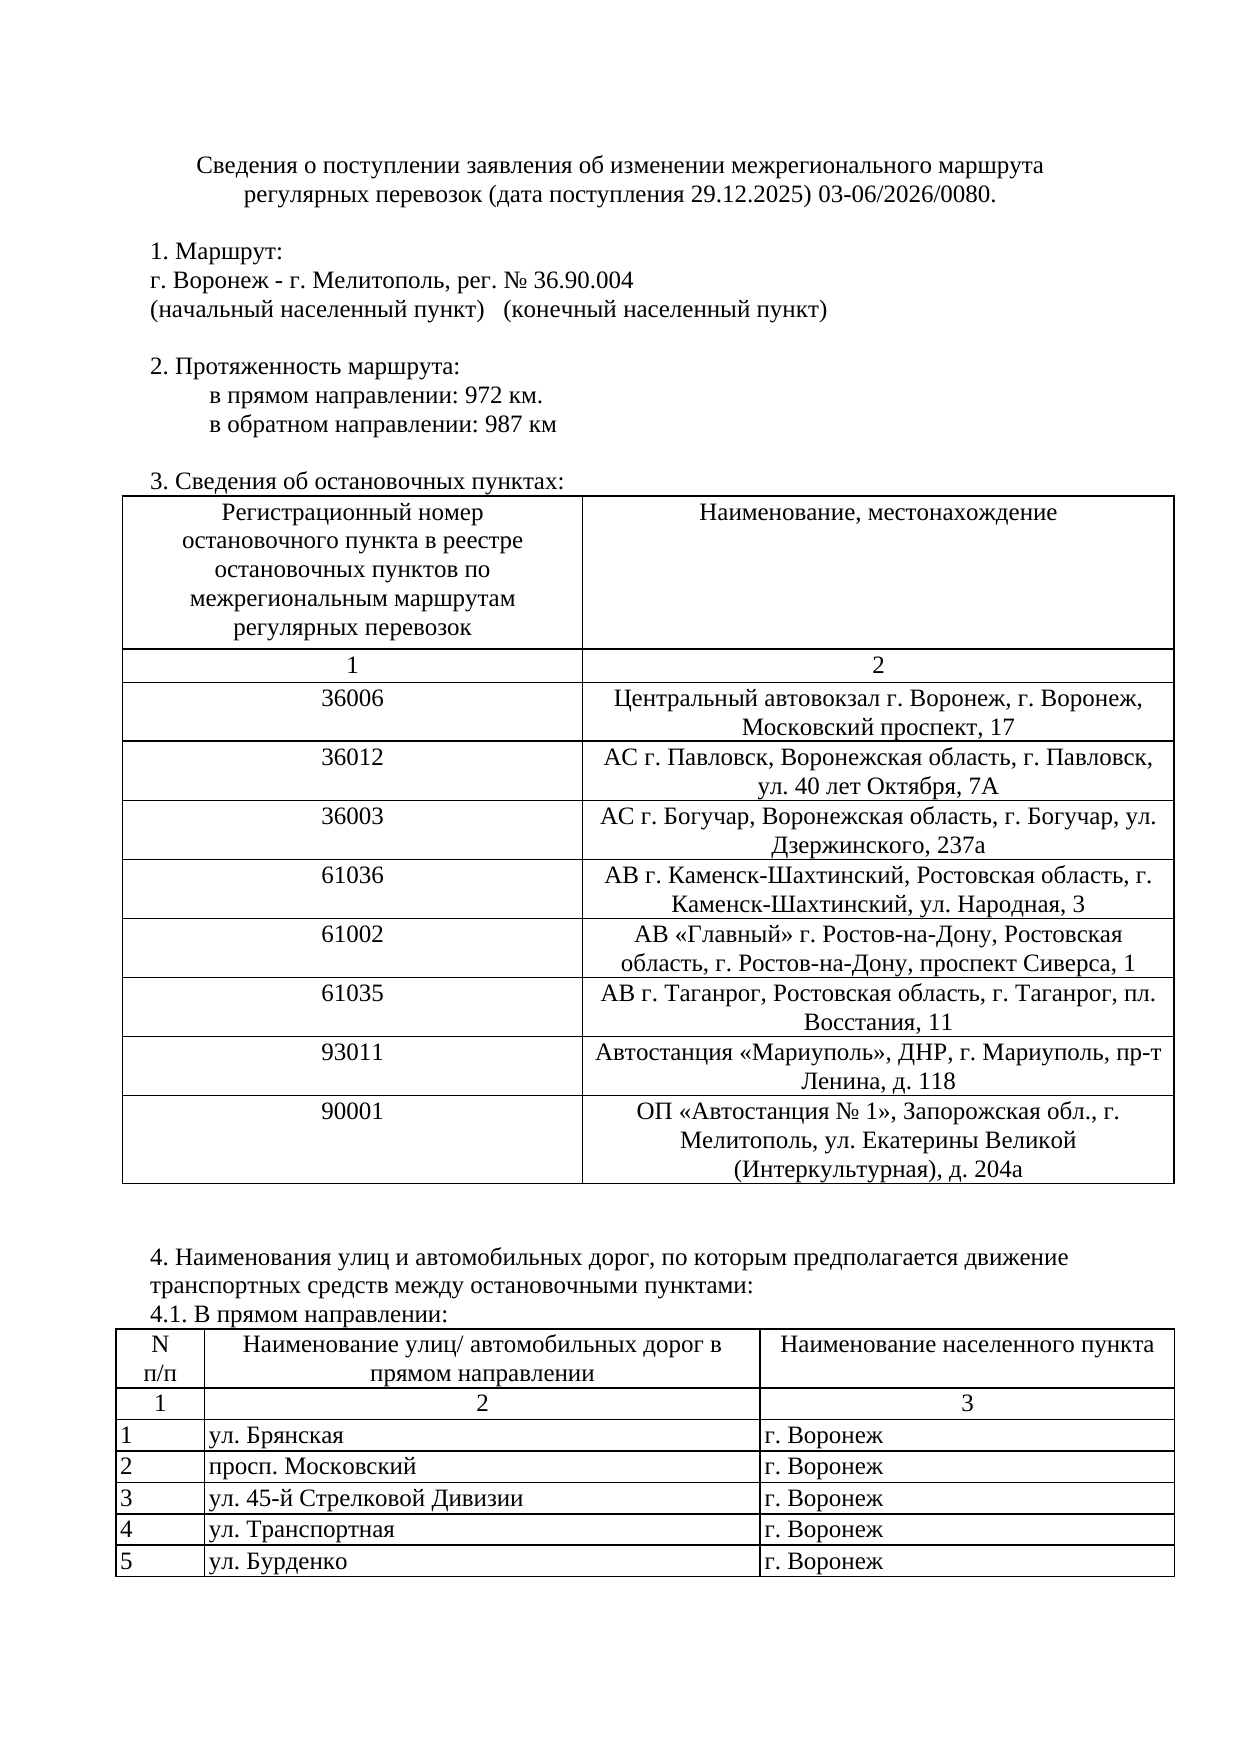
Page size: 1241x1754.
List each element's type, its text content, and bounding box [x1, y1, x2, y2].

table_header N п/п [117, 1330, 204, 1387]
table_cell 93011 [123, 1037, 582, 1095]
table_cell АВ г. Каменск-Шахтинский, Ростовская область, г. Каменск-Шахтинский, ул. Народная, 3 [583, 860, 1173, 918]
table_cell Центральный автовокзал г. Воронеж, г. Воронеж, Московский проспект, 17 [583, 683, 1173, 740]
text в обратном направлении: 987 км [150, 409, 1090, 437]
table_cell 1 [117, 1389, 204, 1418]
table_cell АВ г. Таганрог, Ростовская область, г. Таганрог, пл. Восстания, 11 [583, 978, 1173, 1036]
table_cell просп. Московский [205, 1452, 759, 1481]
table_cell 2 [205, 1389, 759, 1418]
text г. Воронеж - г. Мелитополь, рег. № 36.90.004 [150, 265, 1090, 294]
table_cell ул. Транспортная [205, 1515, 759, 1544]
table_cell 61036 [123, 860, 582, 918]
table_cell АС г. Павловск, Воронежская область, г. Павловск, ул. 40 лет Октября, 7А [583, 742, 1173, 799]
table_header Регистрационный номер остановочного пункта в реестре остановочных пунктов по межрегиональным маршрутам регулярных перевозок [123, 497, 582, 648]
text в прямом направлении: 972 км. [150, 380, 1090, 409]
table_cell 3 [761, 1389, 1174, 1418]
table_cell г. Воронеж [761, 1546, 1174, 1576]
table_header Наименование населенного пункта [761, 1330, 1174, 1387]
table_cell г. Воронеж [761, 1452, 1174, 1481]
table_cell АС г. Богучар, Воронежская область, г. Богучар, ул. Дзержинского, 237а [583, 801, 1173, 858]
table_cell 2 [117, 1452, 204, 1481]
table_cell ОП «Автостанция № 1», Запорожская обл., г. Мелитополь, ул. Екатерины Великой (Интеркультурная), д. 204а [583, 1096, 1173, 1183]
text (начальный населенный пункт) (конечный населенный пункт) [150, 294, 1090, 322]
table_cell 90001 [123, 1096, 582, 1183]
table_cell 1 [123, 650, 582, 681]
table_cell г. Воронеж [761, 1420, 1174, 1450]
table_cell 4 [117, 1515, 204, 1544]
table_cell 3 [117, 1483, 204, 1513]
table_header Наименование улиц/ автомобильных дорог в прямом направлении [205, 1330, 759, 1387]
text 2. Протяженность маршрута: [150, 351, 1090, 380]
table_cell ул. Бурденко [205, 1546, 759, 1576]
table_cell 5 [117, 1546, 204, 1576]
text Сведения о поступлении заявления об изменении межрегионального маршрута регулярных перевозок (дата поступления 29.12.2025) 03-06/2026/0080. [150, 150, 1090, 207]
table_header Наименование, местонахождение [583, 497, 1173, 648]
table_cell Автостанция «Мариуполь», ДНР, г. Мариуполь, пр-т Ленина, д. 118 [583, 1037, 1173, 1095]
text 1. Маршрут: [150, 236, 1090, 265]
table_cell 2 [583, 650, 1173, 681]
table_cell 36012 [123, 742, 582, 799]
table_cell 61002 [123, 919, 582, 977]
table_cell г. Воронеж [761, 1483, 1174, 1513]
table_cell г. Воронеж [761, 1515, 1174, 1544]
table_cell 36006 [123, 683, 582, 740]
text 4. Наименования улиц и автомобильных дорог, по которым предполагается движение транспортных средств между остановочными пунктами: [150, 1242, 1090, 1299]
table_cell 36003 [123, 801, 582, 858]
table_cell 61035 [123, 978, 582, 1036]
text 4.1. В прямом направлении: [150, 1299, 1090, 1328]
table_cell ул. 45-й Стрелковой Дивизии [205, 1483, 759, 1513]
table_cell ул. Брянская [205, 1420, 759, 1450]
text 3. Сведения об остановочных пунктах: [150, 466, 1090, 495]
table_cell 1 [117, 1420, 204, 1450]
table_cell АВ «Главный» г. Ростов-на-Дону, Ростовская область, г. Ростов-на-Дону, проспект Сиверса, 1 [583, 919, 1173, 977]
